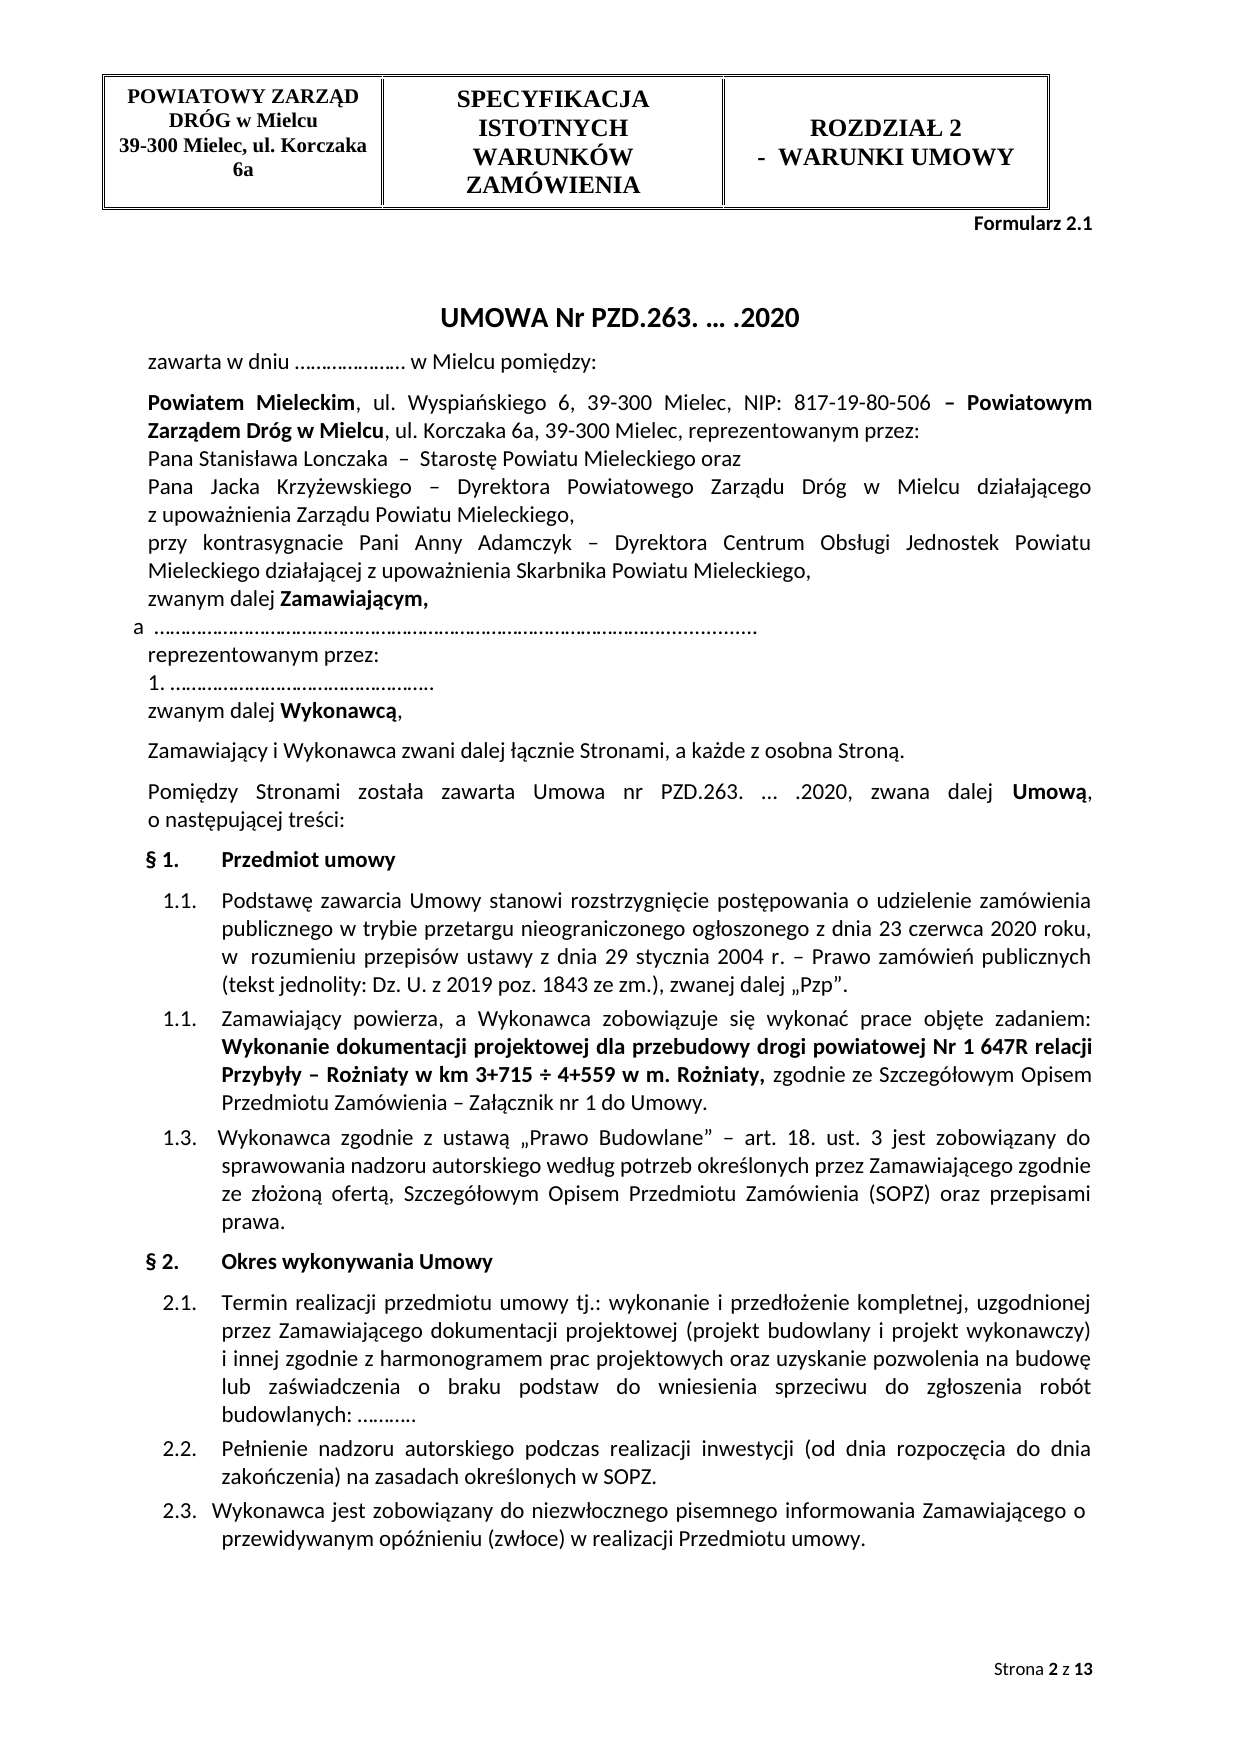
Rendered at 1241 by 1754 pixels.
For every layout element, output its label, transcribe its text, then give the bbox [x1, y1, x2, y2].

subtitle Okres wykonywania Umowy [162, 1247, 1093, 1275]
text Pana Stanisława Lonczaka – Starostę Powiatu Mieleckiego oraz [148, 444, 1093, 472]
text Powiatem Mieleckim, ul. Wyspiańskiego 6, 39-300 Mielec, NIP: 817-19-80-506 – Powiatowym Zarządem Dróg w Mielcu, ul. Korczaka 6a, 39-300 Mielec, reprezentowanym przez: [148, 388, 1093, 444]
text Zamawiający i Wykonawca zwani dalej łącznie Stronami, a każde z osobna Stroną. [148, 736, 1093, 764]
text 2.3. Wykonawca jest zobowiązany do niezwłocznego pisemnego informowania Zamawiającego o przewidywanym opóźnieniu (zwłoce) w realizacji Przedmiotu umowy. [162, 1496, 1093, 1552]
subtitle Termin realizacji przedmiotu umowy tj.: wykonanie i przedłożenie kompletnej, uzgodnionej przez Zamawiającego dokumentacji projektowej (projekt budowlany i projekt wykonawczy) i innej zgodnie z harmonogramem prac projektowych oraz uzyskanie pozwolenia na budowę lub zaświadczenia o braku podstaw do wniesienia sprzeciwu do zgłoszenia robót budowlanych: ……….. [162, 1288, 1093, 1428]
text 1. ………………………………………….. [148, 668, 1093, 696]
text Pomiędzy Stronami została zawarta Umowa nr PZD.263. … .2020, zwana dalej Umową, o następującej treści: [148, 777, 1093, 833]
text przy kontrasygnacie Pani Anny Adamczyk – Dyrektora Centrum Obsługi Jednostek Powiatu Mieleckiego działającej z upoważnienia Skarbnika Powiatu Mieleckiego, [148, 528, 1093, 584]
text a ……………………………………………………………………………………................. [133, 612, 1093, 640]
text zwanym dalej Wykonawcą, [148, 696, 1093, 724]
text Pana Jacka Krzyżewskiego – Dyrektora Powiatowego Zarządu Dróg w Mielcu działającego z upoważnienia Zarządu Powiatu Mieleckiego, [148, 472, 1093, 528]
title UMOWA Nr PZD.263. … .2020 [148, 299, 1093, 335]
text zawarta w dniu ………………… w Mielcu pomiędzy: [148, 347, 1093, 375]
text reprezentowanym przez: [148, 640, 1093, 668]
subtitle Pełnienie nadzoru autorskiego podczas realizacji inwestycji (od dnia rozpoczęcia do dnia zakończenia) na zasadach określonych w SOPZ. [162, 1434, 1093, 1490]
subtitle Zamawiający powierza, a Wykonawca zobowiązuje się wykonać prace objęte zadaniem: Wykonanie dokumentacji projektowej dla przebudowy drogi powiatowej Nr 1 647R relacji Przybyły – Rożniaty w km 3+715 ÷ 4+559 w m. Rożniaty, zgodnie ze Szczegółowym Opisem Przedmiotu Zamówienia – Załącznik nr 1 do Umowy. [162, 1004, 1093, 1116]
text zwanym dalej Zamawiającym, [148, 584, 1093, 612]
text 1.3. Wykonawca zgodnie z ustawą „Prawo Budowlane” – art. 18. ust. 3 jest zobowiązany do sprawowania nadzoru autorskiego według potrzeb określonych przez Zamawiającego zgodnie ze złożoną ofertą, Szczegółowym Opisem Przedmiotu Zamówienia (SOPZ) oraz przepisami prawa. [162, 1123, 1093, 1235]
subtitle Podstawę zawarcia Umowy stanowi rozstrzygnięcie postępowania o udzielenie zamówienia publicznego w trybie przetargu nieograniczonego ogłoszonego z dnia 23 czerwca 2020 roku, w rozumieniu przepisów ustawy z dnia 29 stycznia 2004 r. – Prawo zamówień publicznych (tekst jednolity: Dz. U. z 2019 poz. 1843 ze zm.), zwanej dalej „Pzp”. [162, 886, 1093, 998]
subtitle Przedmiot umowy [162, 846, 1093, 873]
